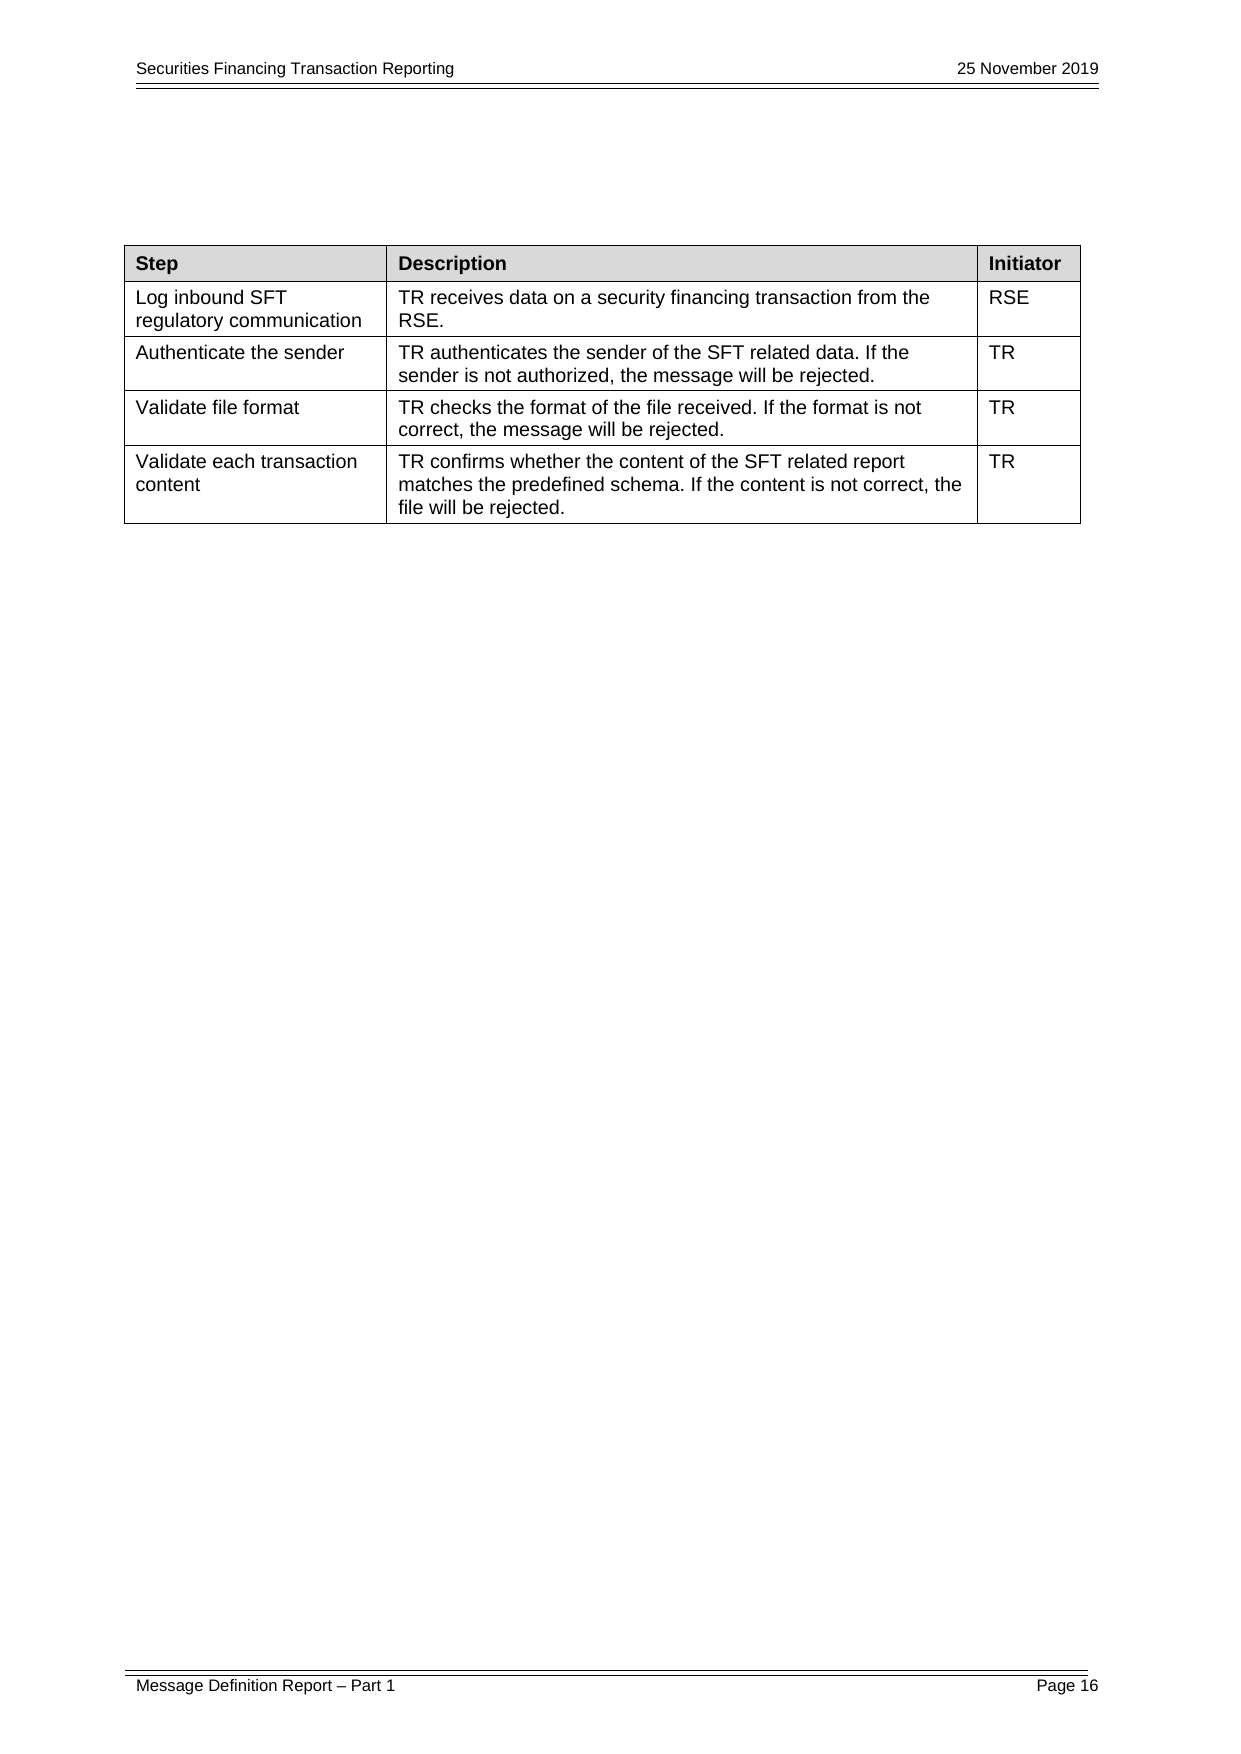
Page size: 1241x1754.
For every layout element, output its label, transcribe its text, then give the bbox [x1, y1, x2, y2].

table_cell RSE [978, 282, 1080, 336]
table_cell TR confirms whether the content of the SFT related report matches the predefined schema. If the content is not correct, the file will be rejected. [387, 446, 977, 523]
table_cell TR [978, 337, 1080, 390]
table_cell Validate each transaction content [125, 446, 386, 523]
table_cell TR [978, 391, 1080, 445]
table_cell TR receives data on a security financing transaction from the RSE. [387, 282, 977, 336]
table_cell TR [978, 446, 1080, 523]
table_header Initiator [978, 246, 1080, 281]
table_header Description [387, 246, 977, 281]
table_cell Log inbound SFT regulatory communication [125, 282, 386, 336]
table_cell Validate file format [125, 391, 386, 445]
table_cell TR authenticates the sender of the SFT related data. If the sender is not authorized, the message will be rejected. [387, 337, 977, 390]
table_cell TR checks the format of the file received. If the format is not correct, the message will be rejected. [387, 391, 977, 445]
table_cell Authenticate the sender [125, 337, 386, 390]
table_header Step [125, 246, 386, 281]
